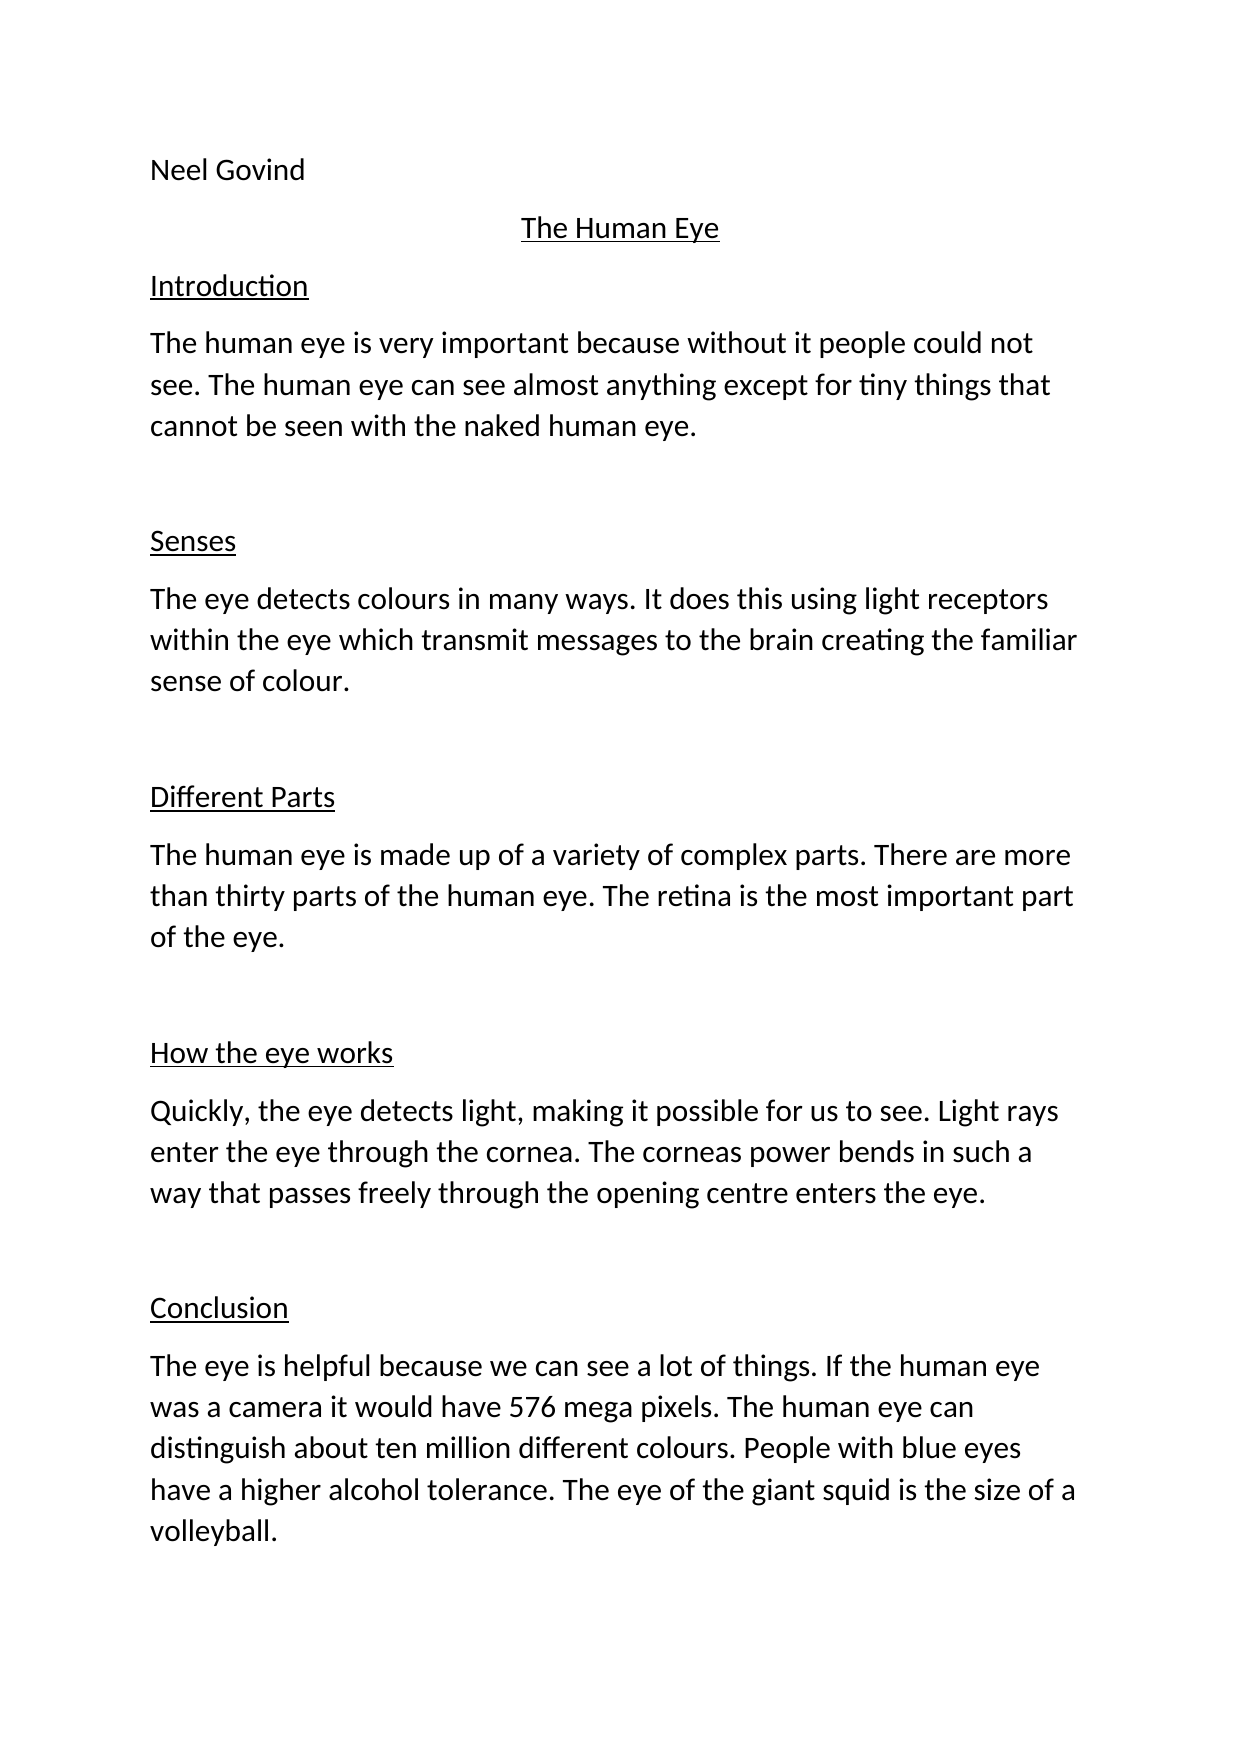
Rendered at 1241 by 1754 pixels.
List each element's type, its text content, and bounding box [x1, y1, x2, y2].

text Introduction [150, 266, 1090, 304]
text The human eye is made up of a variety of complex parts. There are more than thirty parts of the human eye. The retina is the most important part of the eye. [150, 835, 1090, 955]
text Conclusion [150, 1288, 1090, 1327]
text How the eye works [150, 1033, 1090, 1071]
text The eye detects colours in many ways. It does this using light receptors within the eye which transmit messages to the brain creating the familiar sense of colour. [150, 579, 1090, 699]
text Senses [150, 521, 1090, 559]
text The eye is helpful because we can see a lot of things. If the human eye was a camera it would have 576 mega pixels. The human eye can distinguish about ten million different colours. People with blue eyes have a higher alcohol tolerance. The eye of the giant squid is the size of a volleyball. [150, 1346, 1090, 1549]
text Neel Govind [150, 150, 1090, 188]
text The Human Eye [150, 208, 1090, 246]
text Quickly, the eye detects light, making it possible for us to see. Light rays enter the eye through the cornea. The corneas power bends in such a way that passes freely through the opening centre enters the eye. [150, 1091, 1090, 1211]
text The human eye is very important because without it people could not see. The human eye can see almost anything except for tiny things that cannot be seen with the naked human eye. [150, 323, 1090, 444]
text Different Parts [150, 777, 1090, 815]
